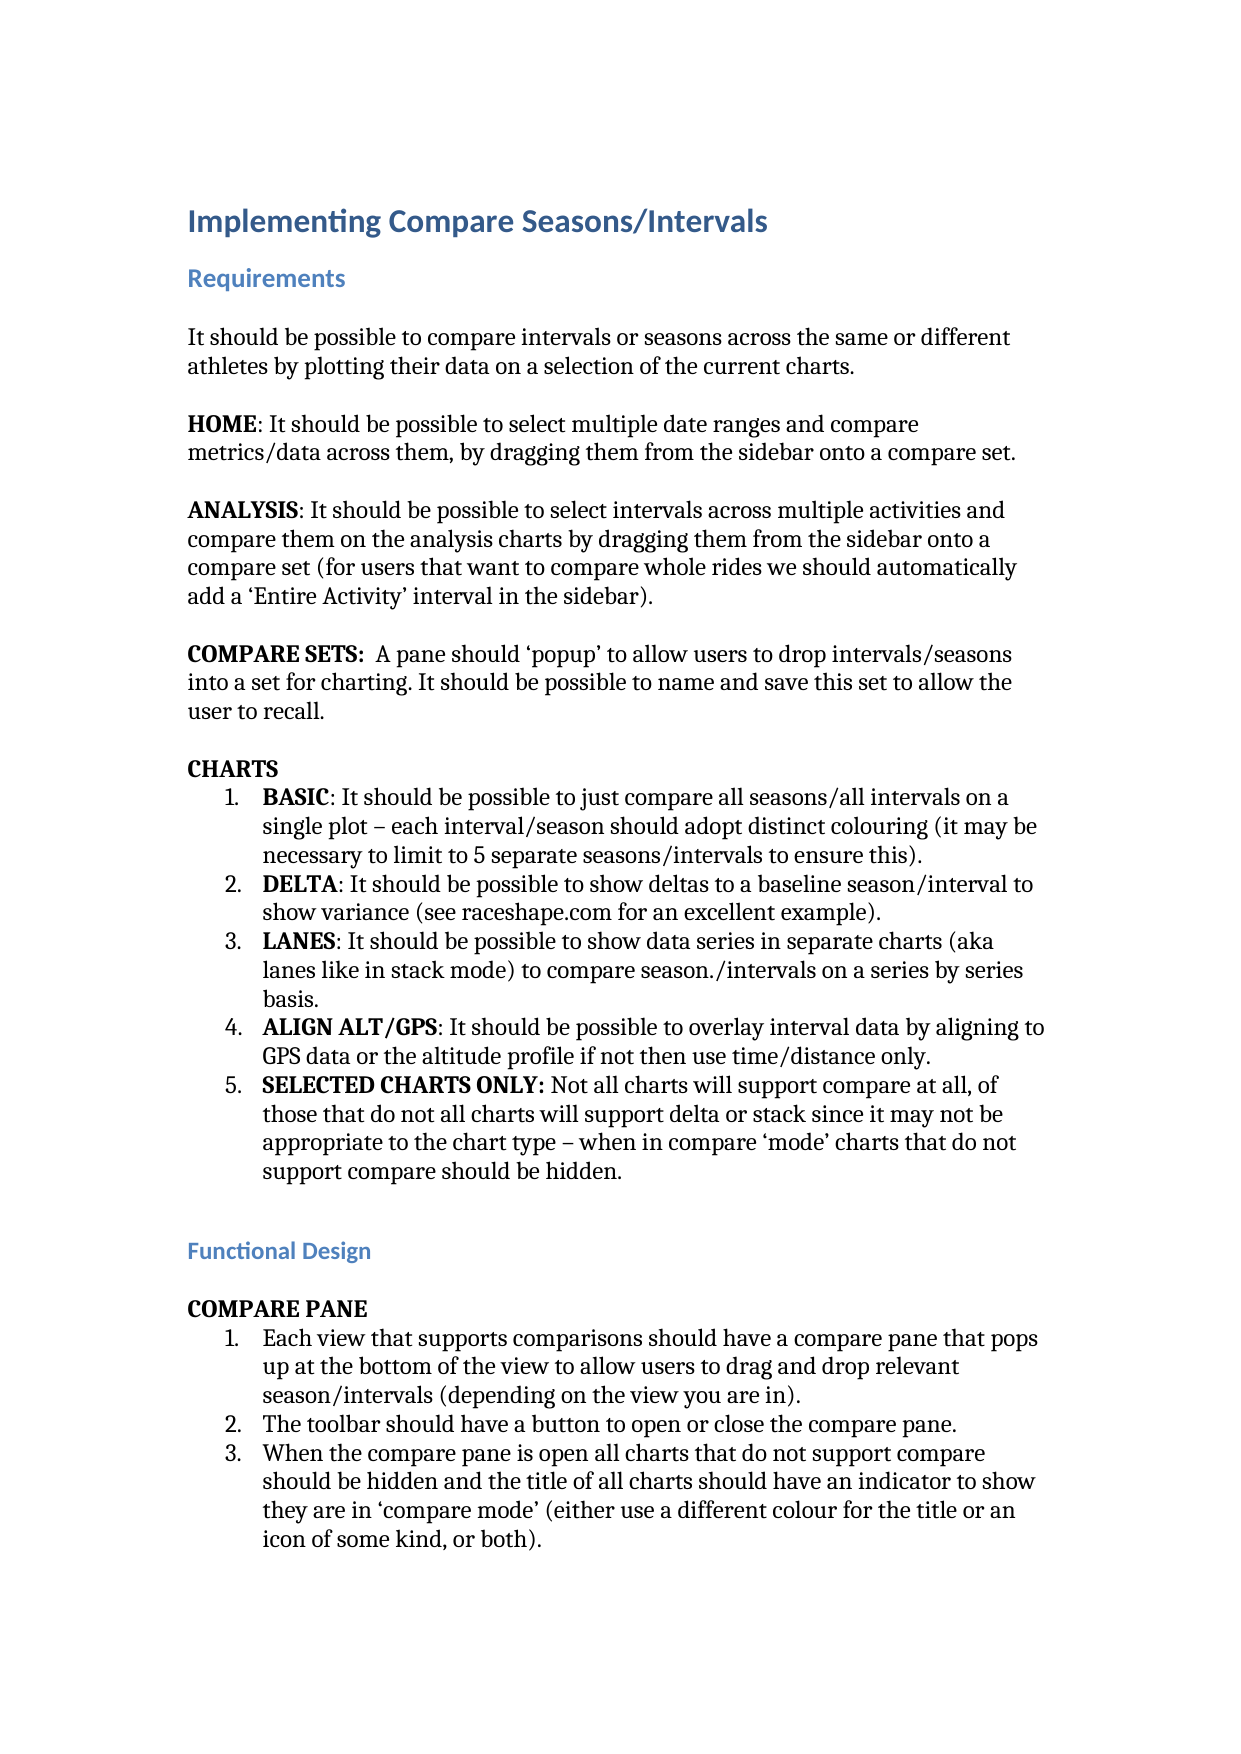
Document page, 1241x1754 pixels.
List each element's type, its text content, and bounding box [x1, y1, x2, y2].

list ALIGN ALT/GPS: It should be possible to overlay interval data by aligning to GPS data or the altitude profile if not then use time/distance only. [225, 1013, 1053, 1071]
subtitle Requirements [187, 262, 1053, 294]
subtitle Functional Design [187, 1235, 1053, 1266]
list SELECTED CHARTS ONLY: Not all charts will support compare at all, of those that do not all charts will support delta or stack since it may not be appropriate to the chart type – when in compare ‘mode’ charts that do not support compare should be hidden. [225, 1071, 1053, 1186]
list Each view that supports comparisons should have a compare pane that pops up at the bottom of the view to allow users to drag and drop relevant season/intervals (depending on the view you are in). [225, 1323, 1053, 1410]
text COMPARE SETS: A pane should ‘popup’ to allow users to drop intervals/seasons into a set for charting. It should be possible to name and save this set to allow the user to recall. [187, 639, 1053, 726]
text It should be possible to compare intervals or seasons across the same or different athletes by plotting their data on a selection of the current charts. [187, 323, 1053, 381]
list When the compare pane is open all charts that do not support compare should be hidden and the title of all charts should have an indicator to show they are in ‘compare mode’ (either use a different colour for the title or an icon of some kind, or both). [225, 1438, 1053, 1553]
text CHARTS [187, 754, 1053, 783]
list LANES: It should be possible to show data series in separate charts (aka lanes like in stack mode) to compare season./intervals on a series by series basis. [225, 927, 1053, 1013]
text HOME: It should be possible to select multiple date ranges and compare metrics/data across them, by dragging them from the sidebar onto a compare set. [187, 409, 1053, 467]
list The toolbar should have a button to open or close the compare pane. [225, 1410, 1053, 1438]
text COMPARE PANE [187, 1295, 1053, 1323]
list BASIC: It should be possible to just compare all seasons/all intervals on a single plot – each interval/season should adopt distinct colouring (it may be necessary to limit to 5 separate seasons/intervals to ensure this). [225, 783, 1053, 869]
subtitle Implementing Compare Seasons/Intervals [187, 200, 1053, 241]
text ANALYSIS: It should be possible to select intervals across multiple activities and compare them on the analysis charts by dragging them from the sidebar onto a compare set (for users that want to compare whole rides we should automatically add a ‘Entire Activity’ interval in the sidebar). [187, 496, 1053, 611]
list DELTA: It should be possible to show deltas to a baseline season/interval to show variance (see raceshape.com for an excellent example). [225, 869, 1053, 927]
